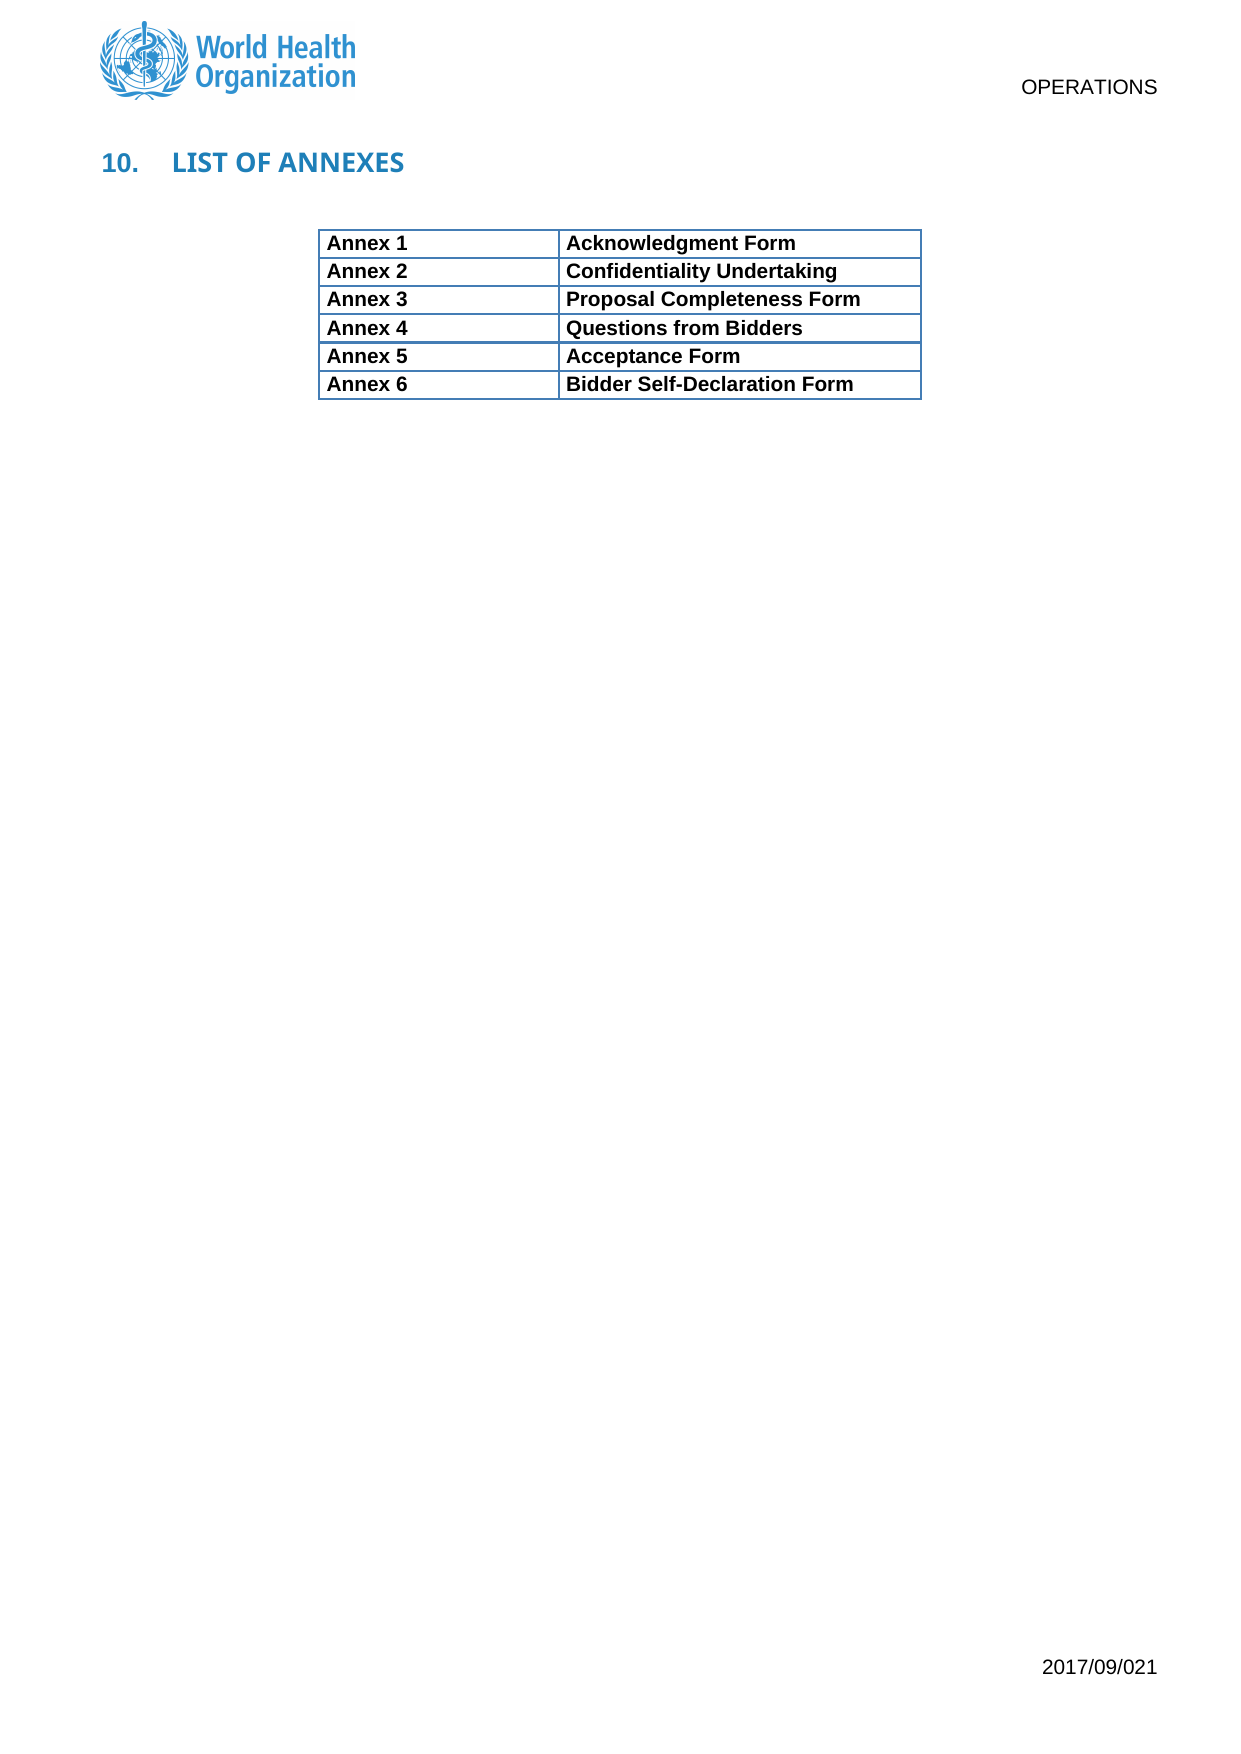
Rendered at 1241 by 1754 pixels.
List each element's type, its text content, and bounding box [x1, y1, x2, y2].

table_header Acknowledgment Form [560, 231, 920, 257]
table_cell Confidentiality Undertaking [560, 259, 920, 285]
table_cell Proposal Completeness Form [560, 287, 920, 313]
table_cell Annex 3 [320, 287, 558, 313]
table_cell Annex 5 [320, 344, 558, 369]
table_cell Questions from Bidders [560, 315, 920, 341]
table_header Annex 1 [320, 231, 558, 257]
table_cell Annex 6 [320, 372, 558, 398]
subtitle List of annexes [101, 143, 1157, 180]
picture [100, 21, 355, 100]
table_cell Annex 2 [320, 259, 558, 285]
table_cell Acceptance Form [560, 344, 920, 369]
table_cell Annex 4 [320, 315, 558, 341]
table_cell Bidder Self-Declaration Form [560, 372, 920, 398]
